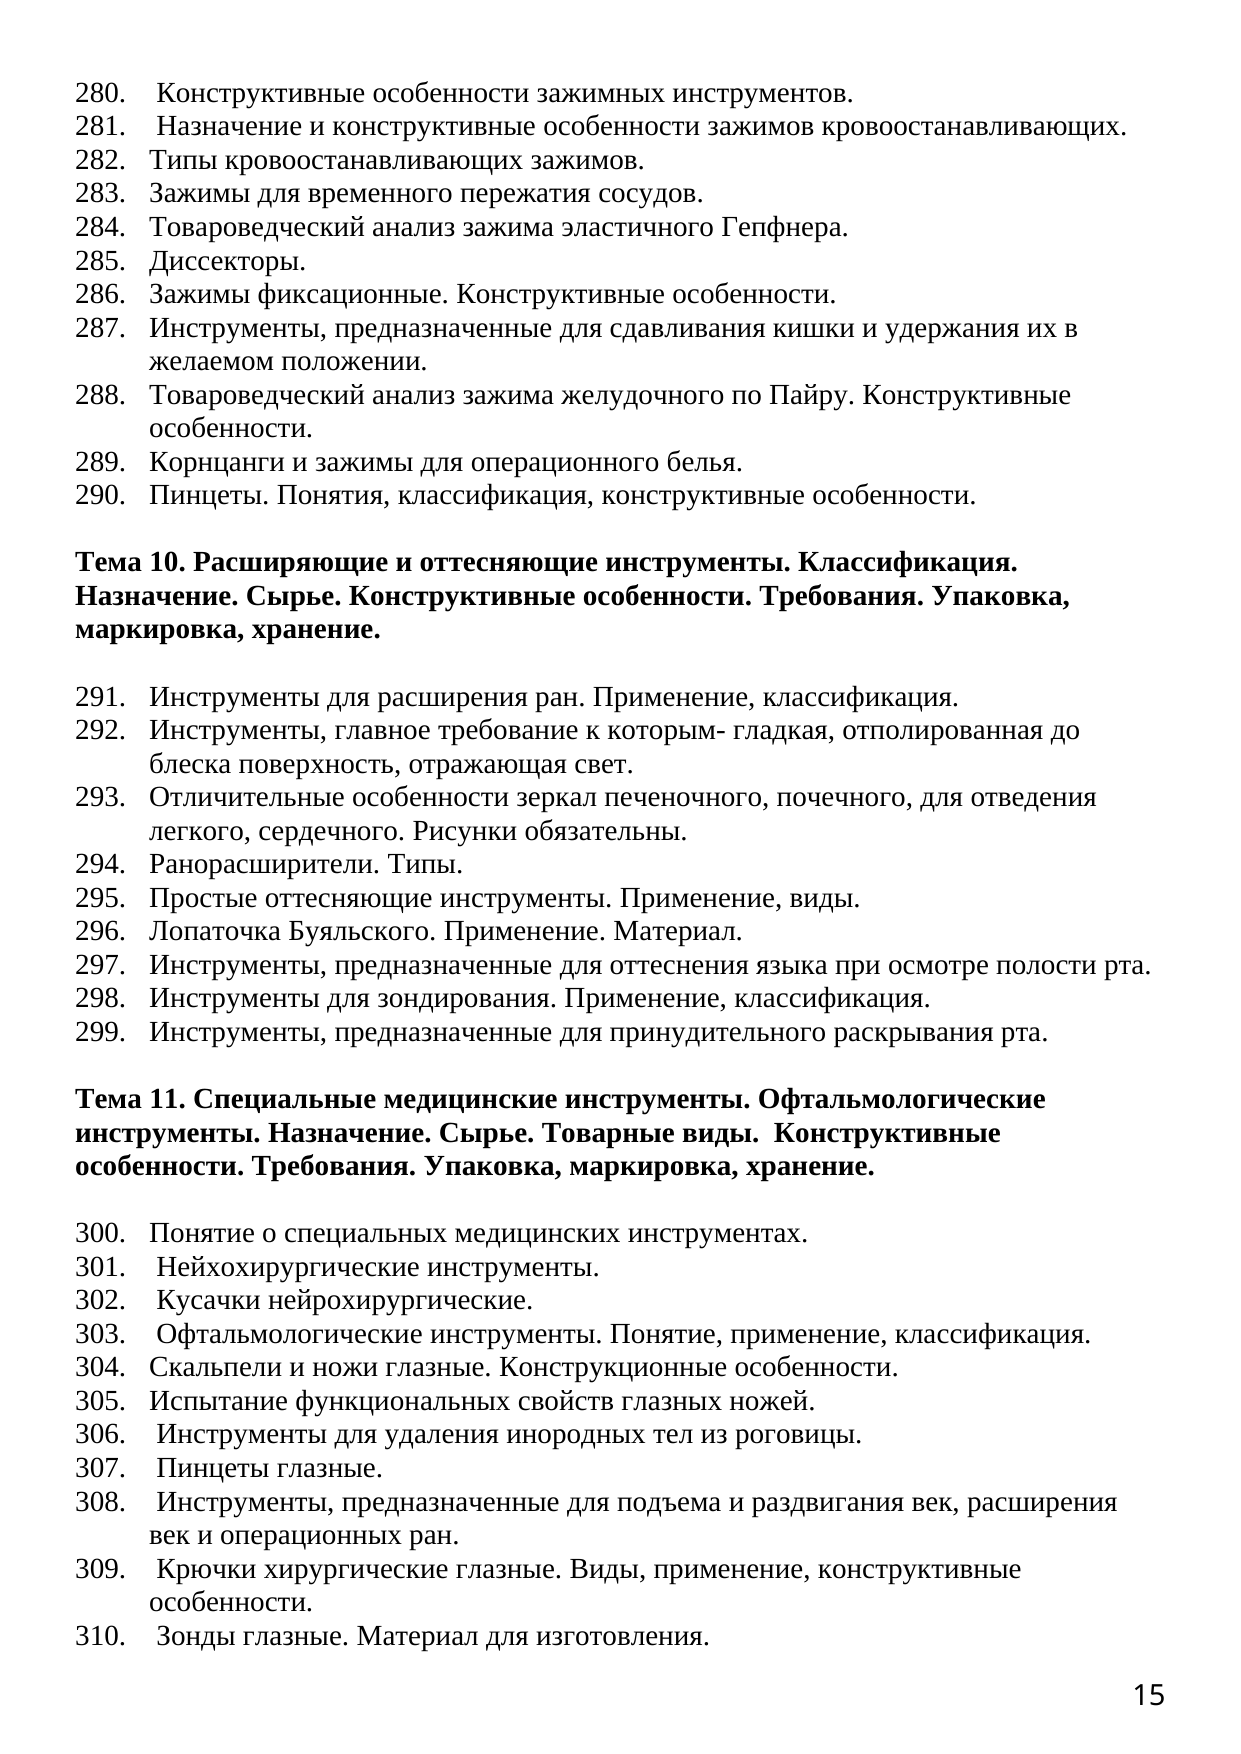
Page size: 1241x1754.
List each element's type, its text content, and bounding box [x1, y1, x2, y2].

title Тема 10. Расширяющие и оттесняющие инструменты. Классификация. Назначение. Сырье. Конструктивные особенности. Требования. Упаковка, маркировка, хранение. [75, 544, 1165, 645]
list Скальпели и ножи глазные. Конструкционные особенности. [75, 1349, 1165, 1383]
list Лопаточка Буяльского. Применение. Материал. [75, 913, 1165, 947]
list Инструменты, предназначенные для оттеснения языка при осмотре полости рта. [75, 947, 1165, 981]
text Тема 11. Специальные медицинские инструменты. Офтальмологические инструменты. Назначение. Сырье. Товарные виды. Конструктивные особенности. Требования. Упаковка, маркировка, хранение. [75, 1081, 1165, 1182]
list Испытание функциональных свойств глазных ножей. [75, 1383, 1165, 1417]
title Назначение и конструктивные особенности зажимов кровоостанавливающих. [75, 108, 1165, 142]
title Зажимы для временного пережатия сосудов. [75, 176, 1165, 209]
title Диссекторы. [75, 243, 1165, 276]
title Корнцанги и зажимы для операционного белья. [75, 444, 1165, 477]
title Зажимы фиксационные. Конструктивные особенности. [75, 276, 1165, 310]
list Крючки хирургические глазные. Виды, применение, конструктивные особенности. [75, 1551, 1165, 1618]
list Инструменты, предназначенные для принудительного раскрывания рта. [75, 1014, 1165, 1048]
title Товароведческий анализ зажима эластичного Гепфнера. [75, 209, 1165, 243]
list Простые оттесняющие инструменты. Применение, виды. [75, 880, 1165, 913]
list Инструменты для удаления инородных тел из роговицы. [75, 1417, 1165, 1450]
list Зонды глазные. Материал для изготовления. [75, 1618, 1165, 1651]
list Ранорасширители. Типы. [75, 846, 1165, 880]
list Инструменты для зондирования. Применение, классификация. [75, 981, 1165, 1014]
list Офтальмологические инструменты. Понятие, применение, классификация. [75, 1316, 1165, 1349]
title Пинцеты. Понятия, классификация, конструктивные особенности. [75, 477, 1165, 511]
list Инструменты, главное требование к которым- гладкая, отполированная до блеска поверхность, отражающая свет. [75, 712, 1165, 779]
title Конструктивные особенности зажимных инструментов. [75, 75, 1165, 108]
list Кусачки нейрохирургические. [75, 1282, 1165, 1316]
list Пинцеты глазные. [75, 1450, 1165, 1484]
title Товароведческий анализ зажима желудочного по Пайру. Конструктивные особенности. [75, 377, 1165, 444]
list Инструменты, предназначенные для подъема и раздвигания век, расширения век и операционных ран. [75, 1484, 1165, 1551]
list Отличительные особенности зеркал печеночного, почечного, для отведения легкого, сердечного. Рисунки обязательны. [75, 779, 1165, 846]
list Понятие о специальных медицинских инструментах. [75, 1215, 1165, 1249]
list Инструменты для расширения ран. Применение, классификация. [75, 679, 1165, 712]
title Типы кровоостанавливающих зажимов. [75, 142, 1165, 176]
title Инструменты, предназначенные для сдавливания кишки и удержания их в желаемом положении. [75, 310, 1165, 377]
list Нейхохирургические инструменты. [75, 1249, 1165, 1282]
